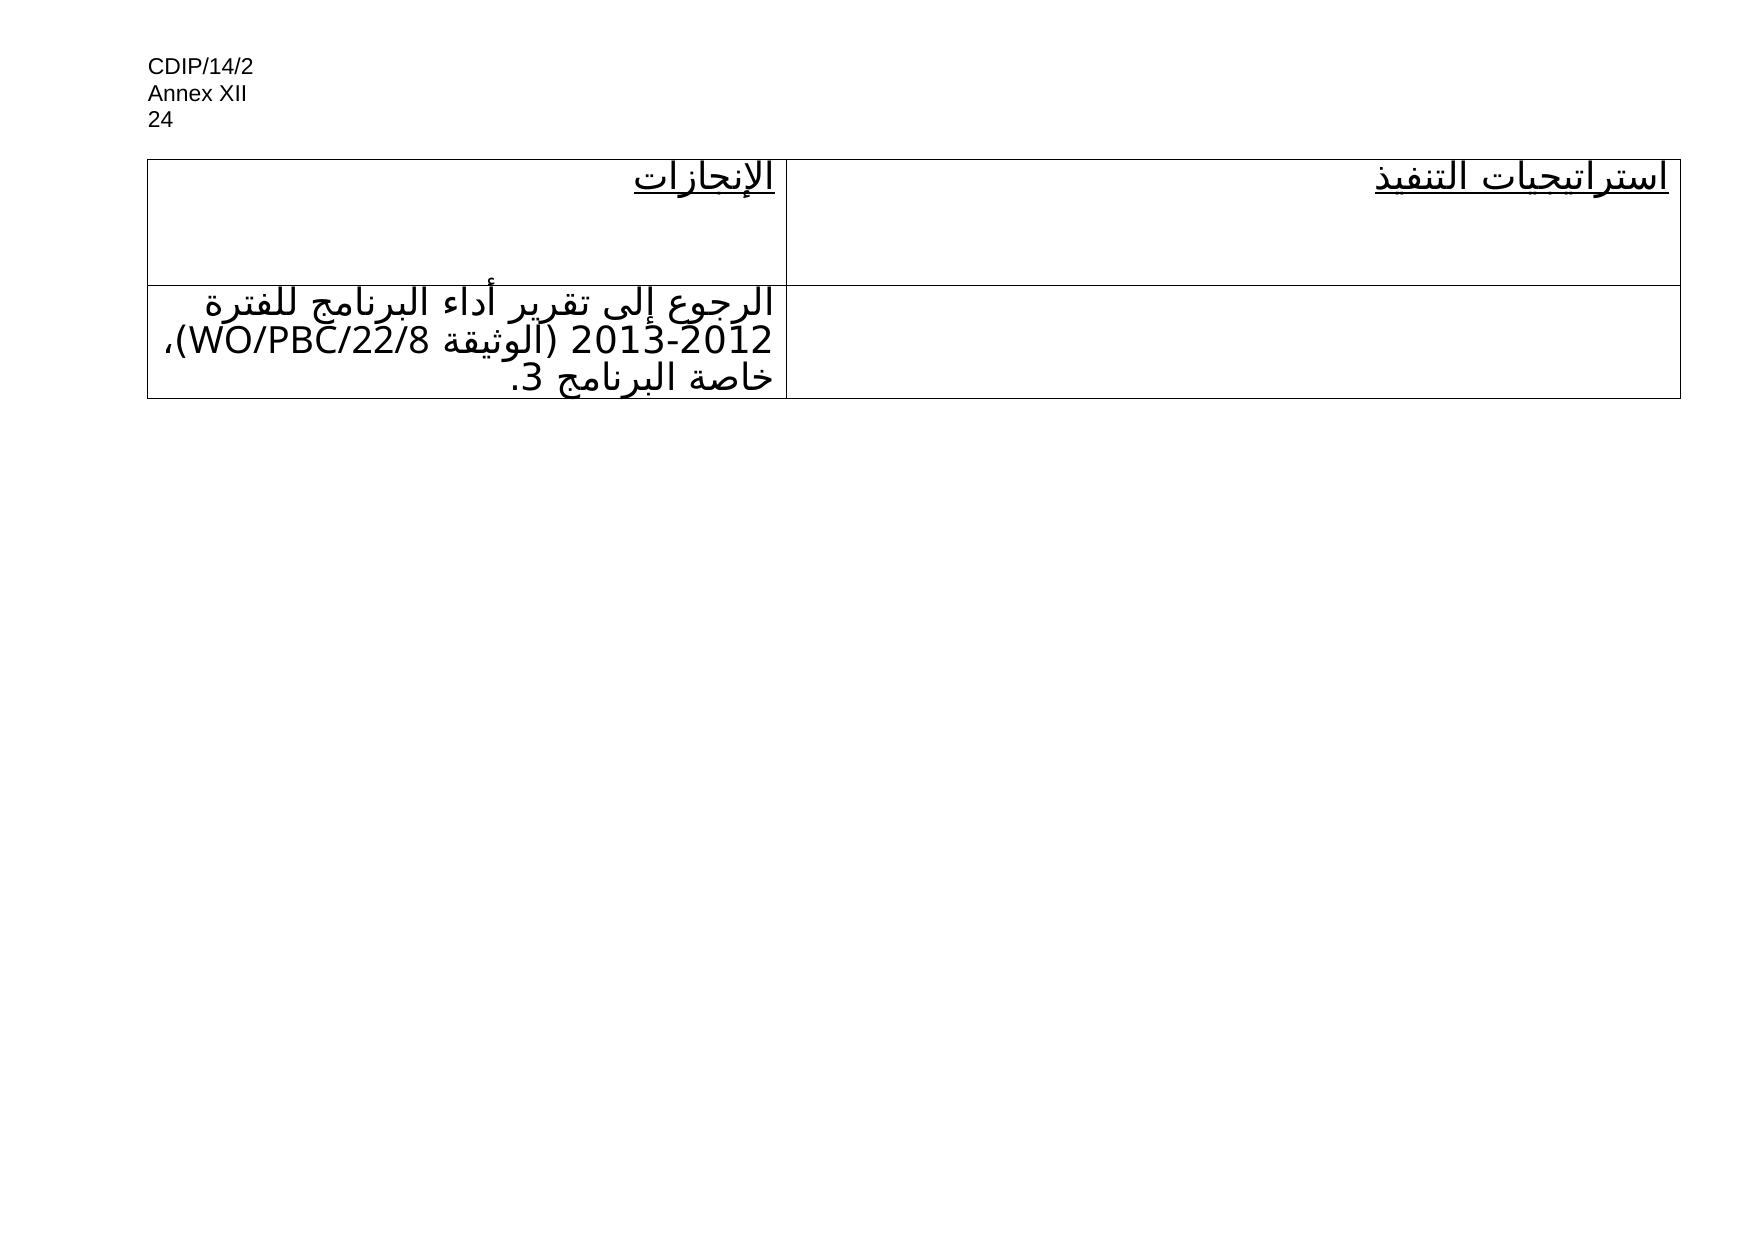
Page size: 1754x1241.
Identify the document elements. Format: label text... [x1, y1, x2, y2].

table_header استراتيجيات التنفيذ [787, 160, 1680, 284]
table_header الإنجازات [148, 160, 786, 284]
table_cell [148, 286, 786, 398]
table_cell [787, 286, 1680, 398]
